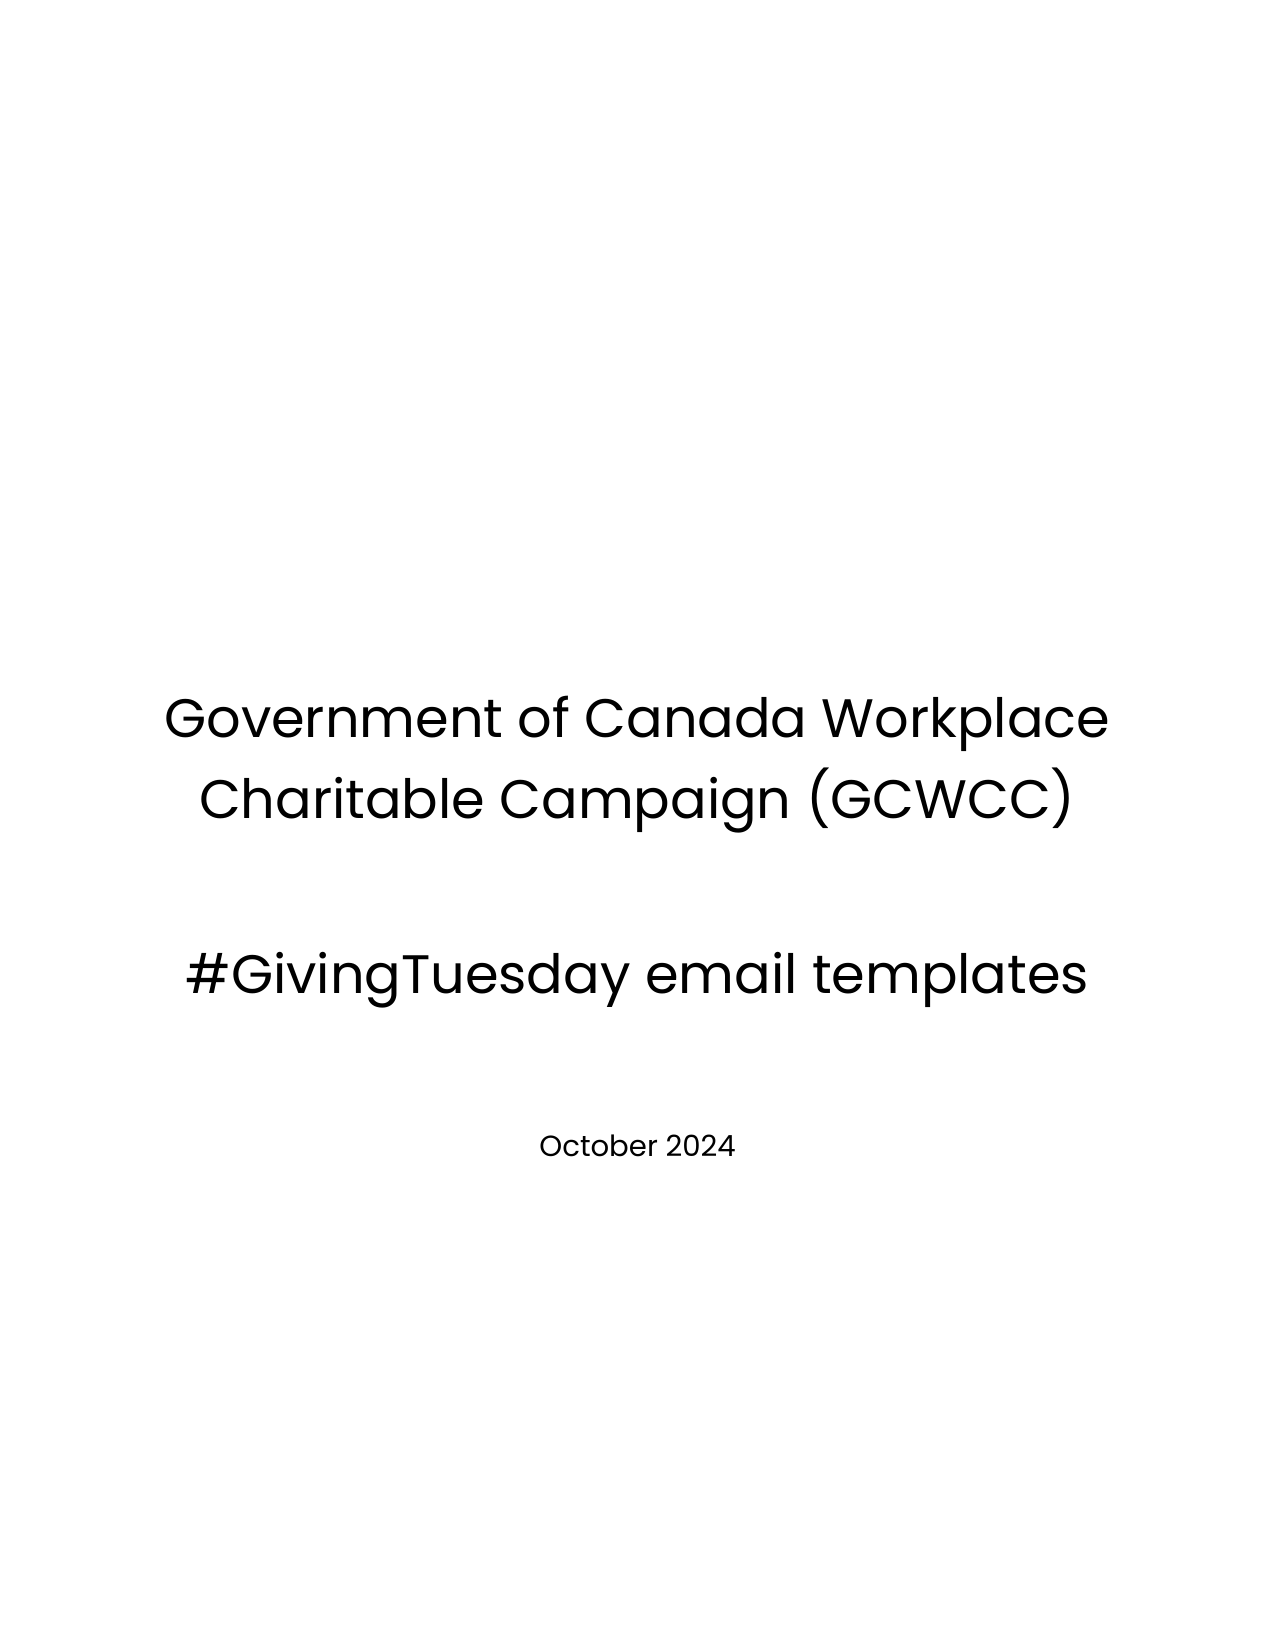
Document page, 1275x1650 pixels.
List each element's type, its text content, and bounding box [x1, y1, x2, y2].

title #GivingTuesday email templates [150, 931, 1125, 1012]
text October 2024 [150, 1123, 1125, 1193]
title Government of Canada Workplace Charitable Campaign (GCWCC) [150, 675, 1125, 837]
